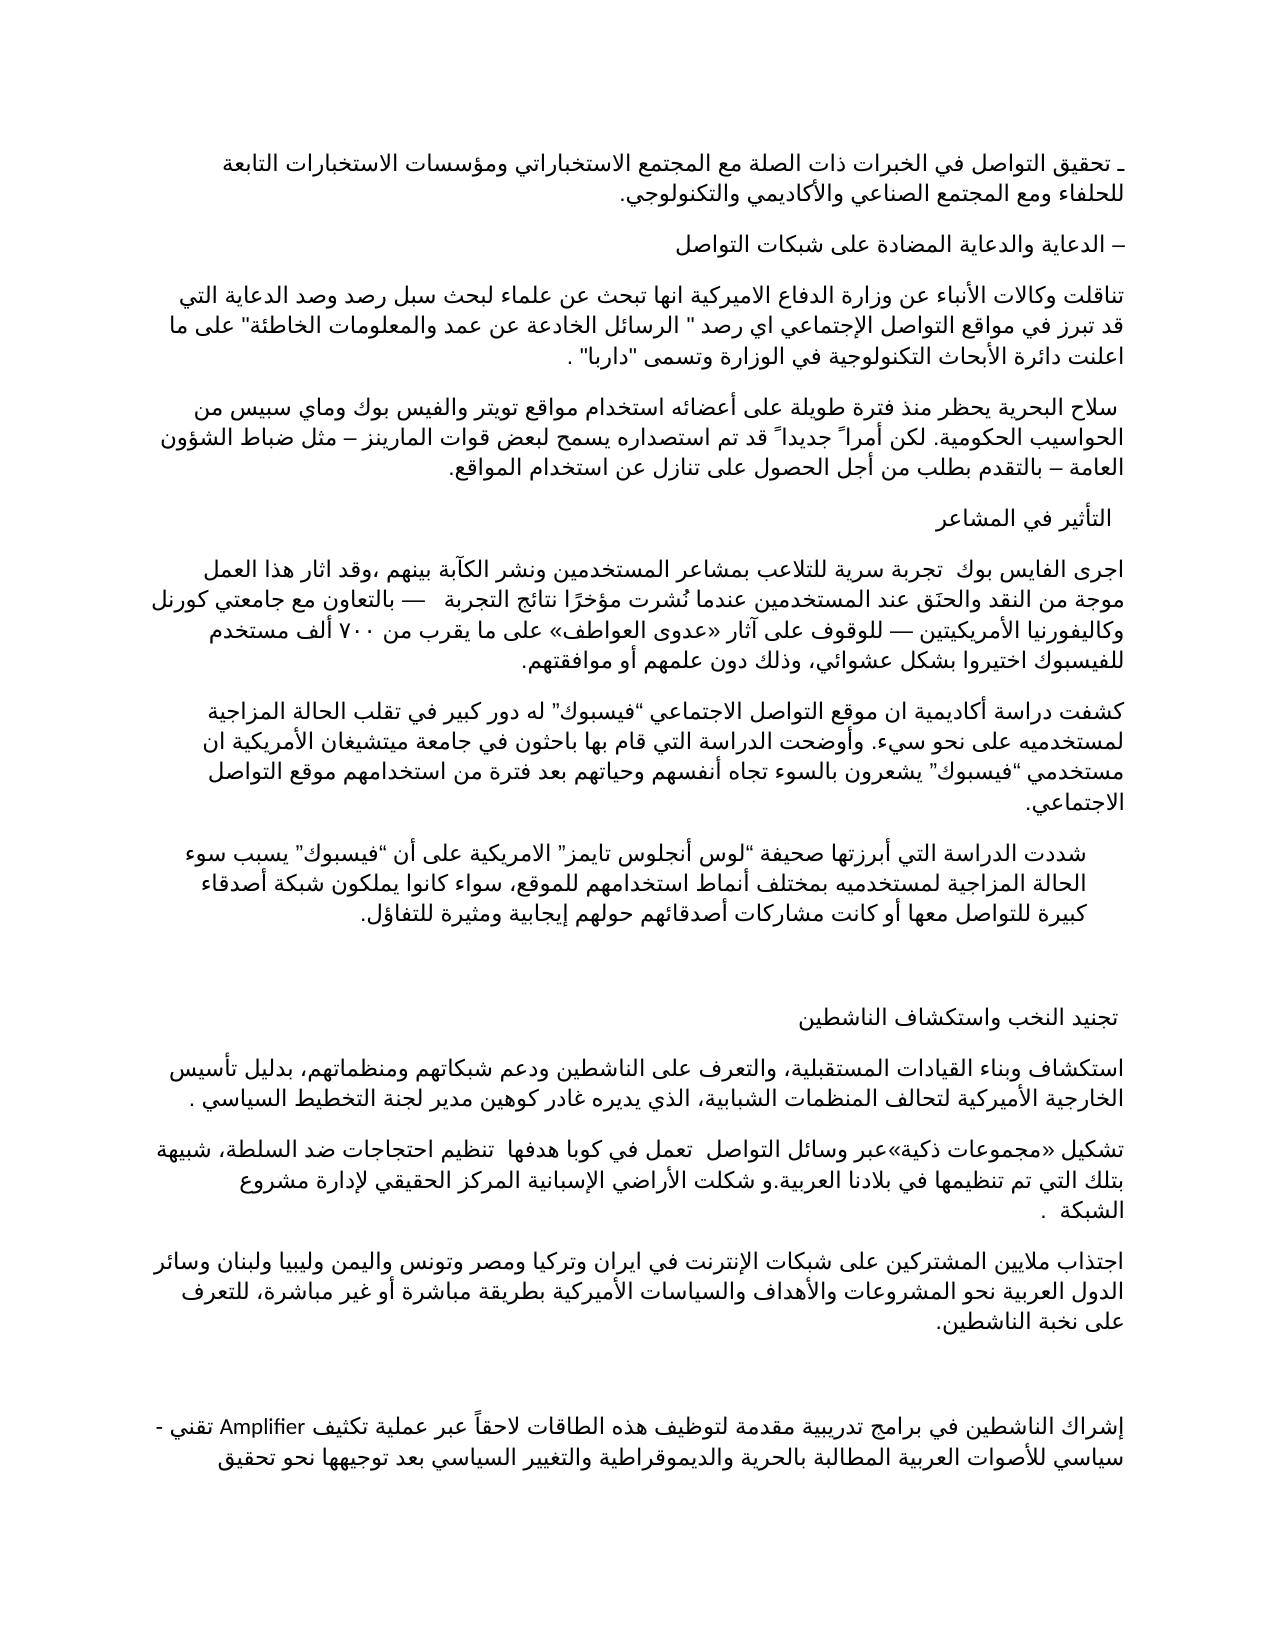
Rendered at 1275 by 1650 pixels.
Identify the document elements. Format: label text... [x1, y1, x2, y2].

text سلاح البحرية يحظر منذ فترة طويلة على أعضائه استخدام مواقع تويتر والفيس بوك وماي سبيس من الحواسيب الحكومية. لكن أمرا ً جديدا ً قد تم استصداره يسمح لبعض قوات المارينز – مثل ضباط الشؤون العامة – بالتقدم بطلب من أجل الحصول على تنازل عن استخدام المواقع. [150, 394, 1125, 481]
text كشفت دراسة أكاديمية ان موقع التواصل الاجتماعي “فيسبوك” له دور كبير في تقلب الحالة المزاجية لمستخدميه على نحو سيء. وأوضحت الدراسة التي قام بها باحثون في جامعة ميتشيغان الأمريكية ان مستخدمي “فيسبوك” يشعرون بالسوء تجاه أنفسهم وحياتهم بعد فترة من استخدامهم موقع التواصل الاجتماعي. [150, 698, 1125, 815]
text ـ تحقيق التواصل في الخبرات ذات الصلة مع المجتمع الاستخباراتي ومؤسسات الاستخبارات التابعة للحلفاء ومع المجتمع الصناعي والأكاديمي والتكنولوجي. [150, 150, 1125, 207]
text اجتذاب ملايين المشتركين على شبكات الإنترنت في ايران وتركيا ومصر وتونس واليمن وليبيا ولبنان وسائر الدول العربية نحو المشروعات والأهداف والسياسات الأميركية بطريقة مباشرة أو غير مباشرة، للتعرف على نخبة الناشطين. [150, 1248, 1125, 1334]
text – الدعاية والدعاية المضادة على شبكات التواصل [150, 231, 1125, 258]
text شددت الدراسة التي أبرزتها صحيفة “لوس أنجلوس تايمز” الامريكية على أن “فيسبوك” يسبب سوء الحالة المزاجية لمستخدميه بمختلف أنماط استخدامهم للموقع، سواء كانوا يملكون شبكة أصدقاء كبيرة للتواصل معها أو كانت مشاركات أصدقائهم حولهم إيجابية ومثيرة للتفاؤل. [150, 839, 1087, 926]
text تشكيل «مجموعات ذكية»عبر وسائل التواصل تعمل في كوبا هدفها تنظيم احتجاجات ضد السلطة، شبيهة بتلك التي تم تنظيمها في بلادنا العربية.و شكلت الأراضي الإسبانية المركز الحقيقي لإدارة مشروع الشبكة . [150, 1136, 1125, 1223]
text تناقلت وكالات الأنباء عن وزارة الدفاع الاميركية انها تبحث عن علماء لبحث سبل رصد وصد الدعاية التي قد تبرز في مواقع التواصل الإجتماعي اي رصد " الرسائل الخادعة عن عمد والمعلومات الخاطئة" على ما اعلنت دائرة الأبحاث التكنولوجية في الوزارة وتسمى "داربا" . [150, 282, 1125, 369]
text التأثير في المشاعر [150, 505, 1125, 532]
text تجنيد النخب واستكشاف الناشطين [150, 1004, 1125, 1030]
text استكشاف وبناء القيادات المستقبلية، والتعرف على الناشطين ودعم شبكاتهم ومنظماتهم، بدليل تأسيس الخارجية الأميركية لتحالف المنظمات الشبابية، الذي يديره غادر كوهين مدير لجنة التخطيط السياسي . [150, 1055, 1125, 1112]
text اجرى الفايس بوك تجربة سرية للتلاعب بمشاعر المستخدمين ونشر الكآبة بينهم ،وقد اثار هذا العمل موجة من النقد والحنَق عند المستخدمين عندما نُشرت مؤخرًا نتائج التجربة — بالتعاون مع جامعتي كورنل وكاليفورنيا الأمريكيتين — للوقوف على آثار «عدوى العواطف» على ما يقرب من ٧٠٠ ألف مستخدم للفيسبوك اختيروا بشكل عشوائي، وذلك دون علمهم أو موافقتهم. [150, 556, 1125, 673]
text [150, 1412, 1125, 1471]
